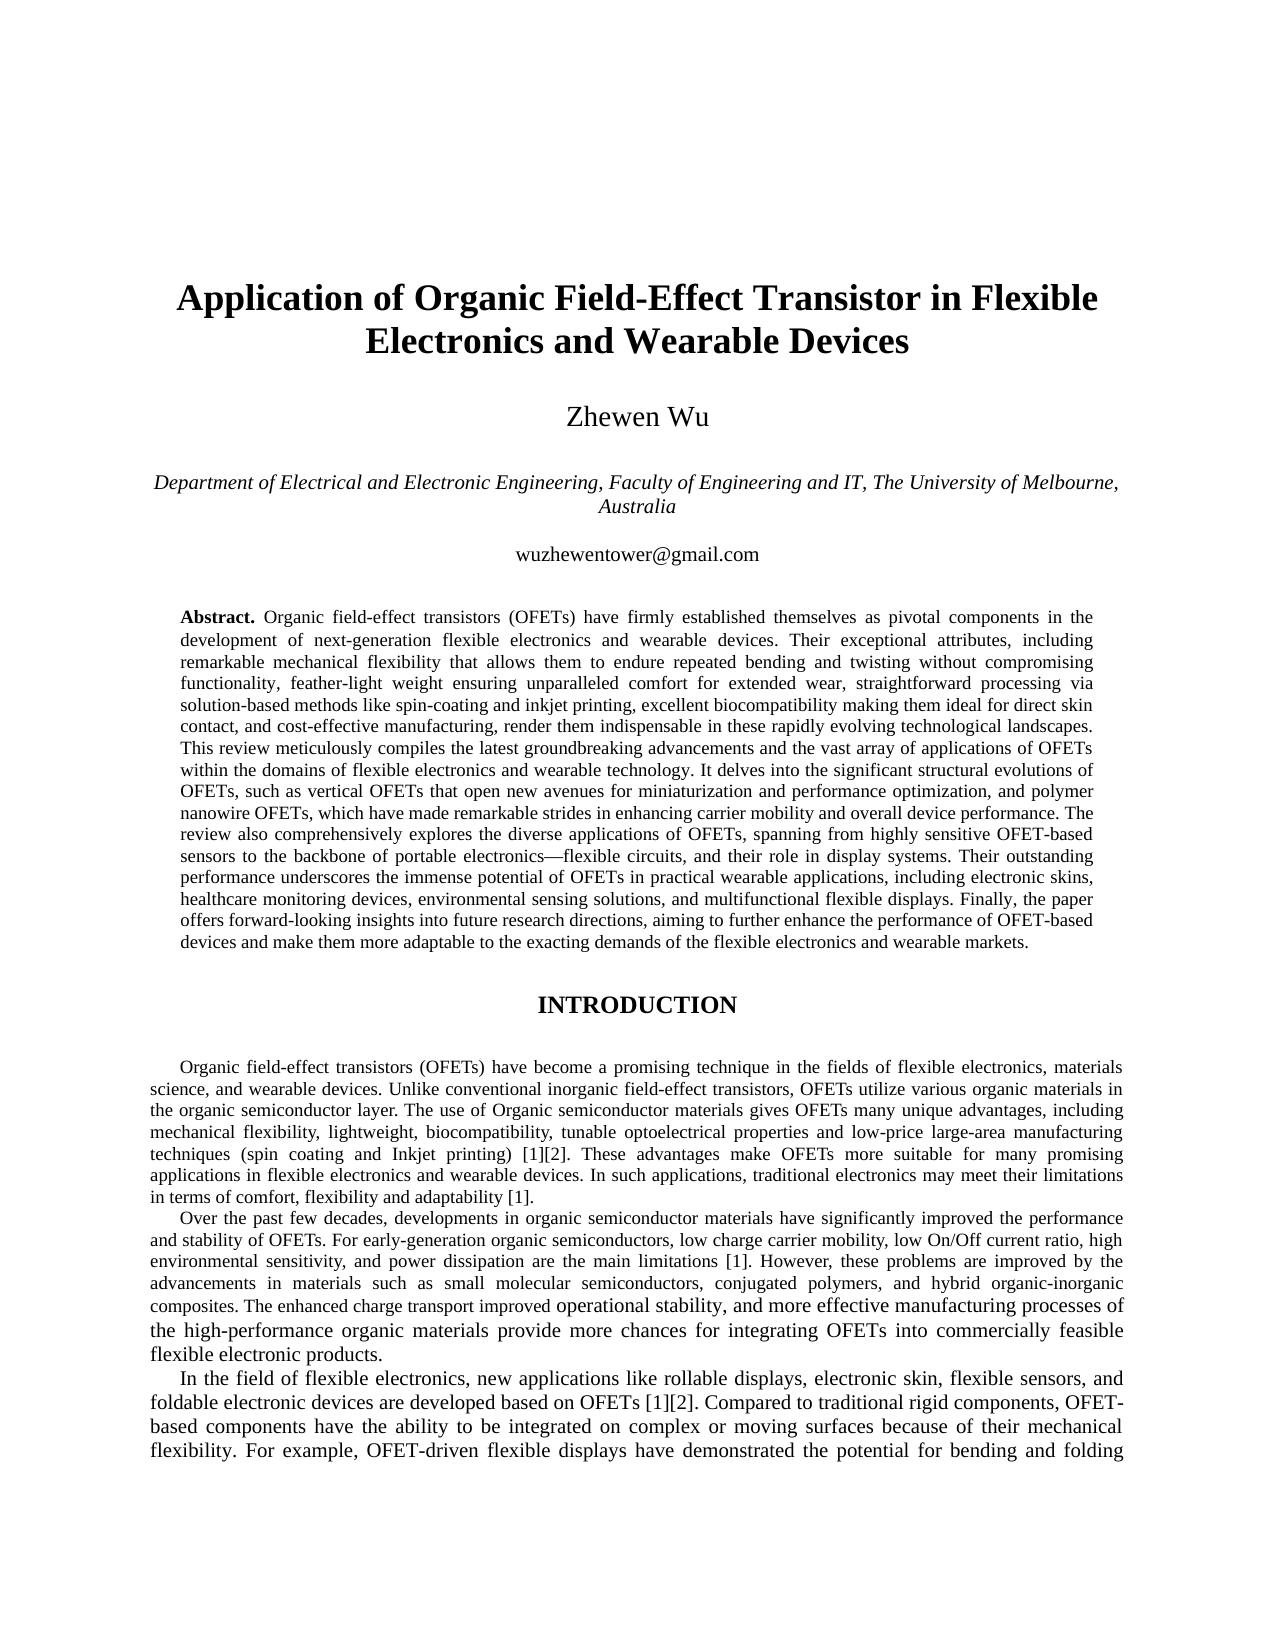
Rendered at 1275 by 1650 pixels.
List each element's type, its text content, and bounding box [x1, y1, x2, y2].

text Organic field-effect transistors (OFETs) have become a promising technique in the fields of flexible electronics, materials science, and wearable devices. Unlike conventional inorganic field-effect transistors, OFETs utilize various organic materials in the organic semiconductor layer. The use of Organic semiconductor materials gives OFETs many unique advantages, including mechanical flexibility, lightweight, biocompatibility, tunable optoelectrical properties and low-price large-area manufacturing techniques (spin coating and Inkjet printing) [1][2]. These advantages make OFETs more suitable for many promising applications in flexible electronics and wearable devices. In such applications, traditional electronics may meet their limitations in terms of comfort, flexibility and adaptability [1]. [150, 1056, 1125, 1207]
text Application of Organic Field-Effect Transistor in Flexible Electronics and Wearable Devices [150, 275, 1125, 361]
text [150, 1366, 1125, 1462]
text Introduction [180, 990, 1095, 1019]
text Department of Electrical and Electronic Engineering, Faculty of Engineering and IT, The University of Melbourne, Australia [150, 470, 1125, 518]
text Abstract. Organic field-effect transistors (OFETs) have firmly established themselves as pivotal components in the development of next-generation flexible electronics and wearable devices. Their exceptional attributes, including remarkable mechanical flexibility that allows them to endure repeated bending and twisting without compromising functionality, feather-light weight ensuring unparalleled comfort for extended wear, straightforward processing via solution-based methods like spin-coating and inkjet printing, excellent biocompatibility making them ideal for direct skin contact, and cost-effective manufacturing, render them indispensable in these rapidly evolving technological landscapes. This review meticulously compiles the latest groundbreaking advancements and the vast array of applications of OFETs within the domains of flexible electronics and wearable technology. It delves into the significant structural evolutions of OFETs, such as vertical OFETs that open new avenues for miniaturization and performance optimization, and polymer nanowire OFETs, which have made remarkable strides in enhancing carrier mobility and overall device performance. The review also comprehensively explores the diverse applications of OFETs, spanning from highly sensitive OFET-based sensors to the backbone of portable electronics—flexible circuits, and their role in display systems. Their outstanding performance underscores the immense potential of OFETs in practical wearable applications, including electronic skins, healthcare monitoring devices, environmental sensing solutions, and multifunctional flexible displays. Finally, the paper offers forward-looking insights into future research directions, aiming to further enhance the performance of OFET-based devices and make them more adaptable to the exacting demands of the flexible electronics and wearable markets. [180, 603, 1095, 952]
text Zhewen Wu [150, 399, 1125, 432]
text wuzhewentower@gmail.com [150, 518, 1125, 566]
text Over the past few decades, developments in organic semiconductor materials have significantly improved the performance and stability of OFETs. For early-generation organic semiconductors, low charge carrier mobility, low On/Off current ratio, high environmental sensitivity, and power dissipation are the main limitations [1]. However, these problems are improved by the advancements in materials such as small molecular semiconductors, conjugated polymers, and hybrid organic-inorganic composites. The enhanced charge transport improved operational stability, and more effective manufacturing processes of the high-performance organic materials provide more chances for integrating OFETs into commercially feasible flexible electronic products. [150, 1207, 1125, 1366]
